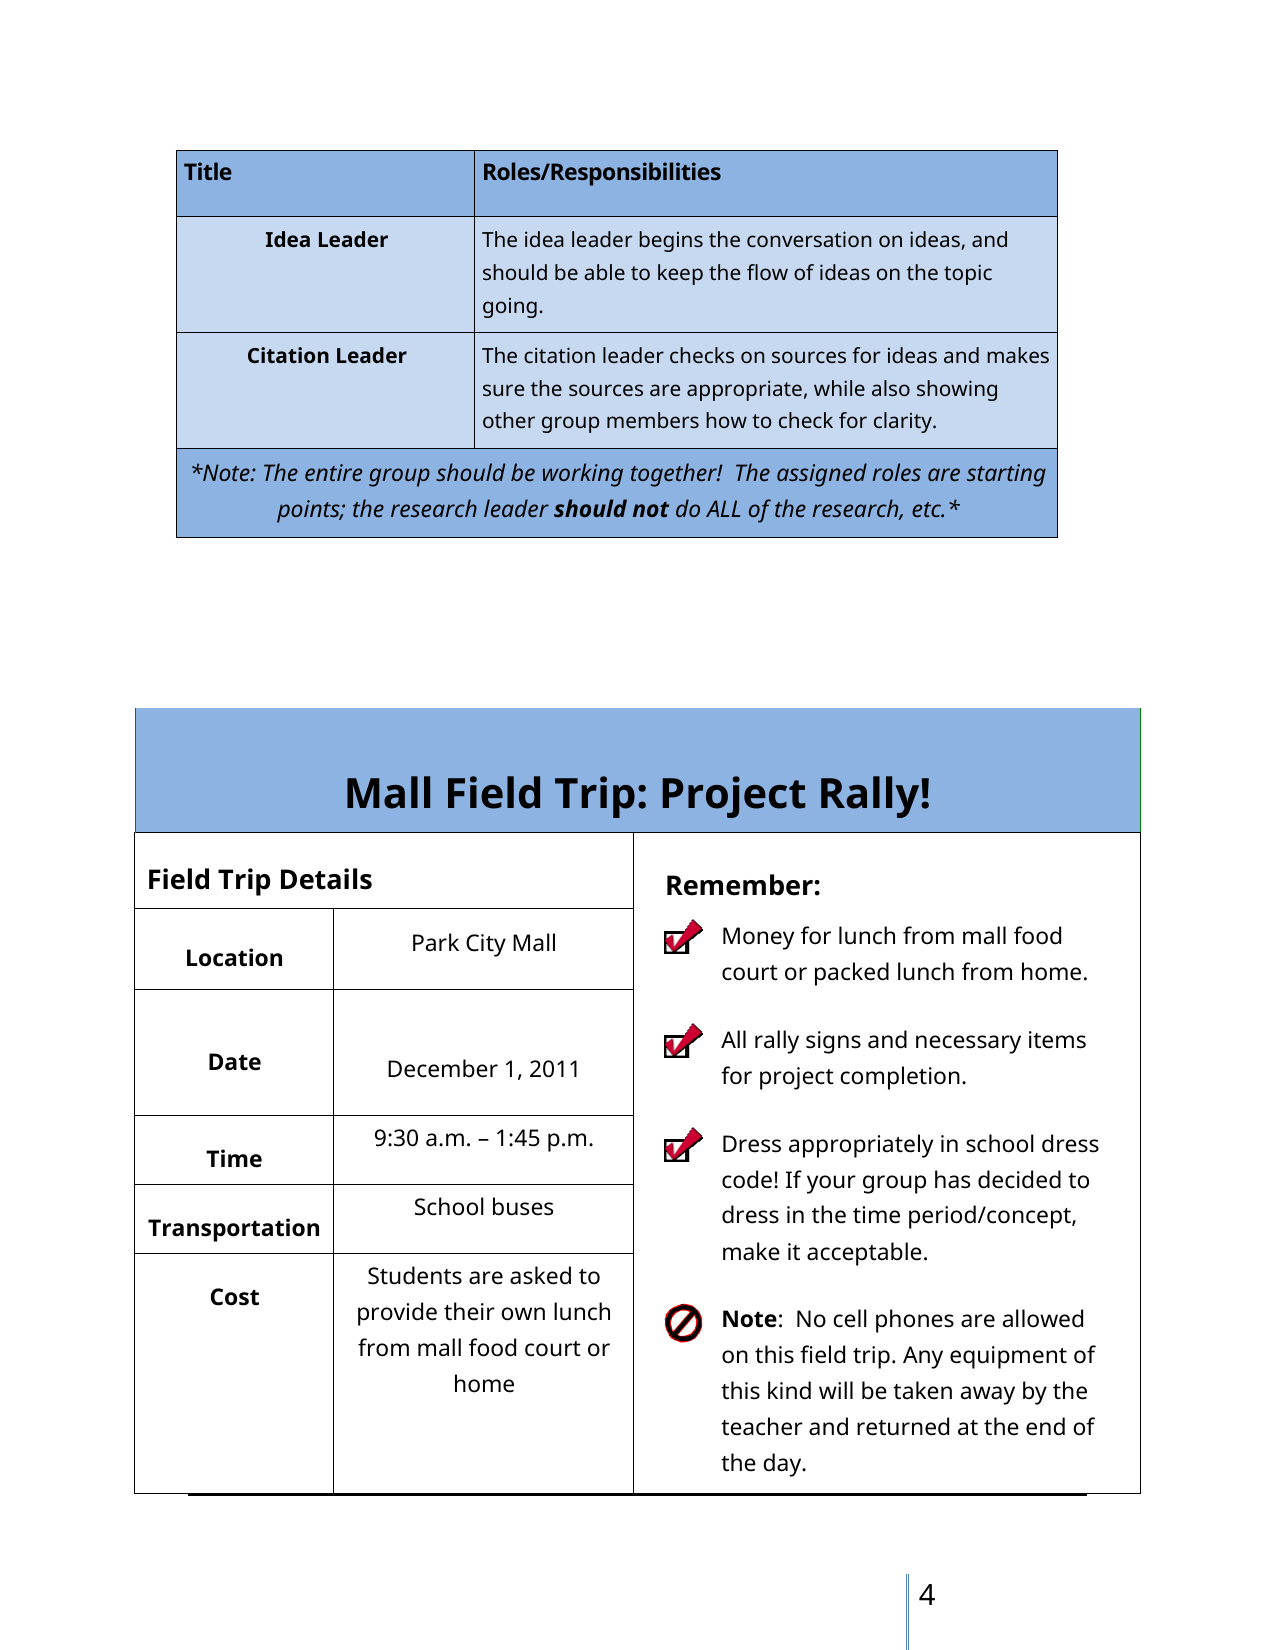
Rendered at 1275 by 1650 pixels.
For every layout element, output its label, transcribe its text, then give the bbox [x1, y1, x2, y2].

table_cell Park City Mall [334, 909, 633, 989]
table_cell Citation Leader [177, 333, 474, 448]
table_cell Field Trip Details [135, 833, 633, 908]
table_cell *Note: The entire group should be working together! The assigned roles are starting points; the research leader should not do ALL of the research, etc.* [177, 449, 1057, 537]
table_cell Cost [135, 1254, 333, 1493]
table_cell Transportation [135, 1185, 333, 1253]
table_cell 9:30 a.m. – 1:45 p.m. [334, 1116, 633, 1184]
picture [664, 919, 703, 954]
table_cell [634, 833, 1140, 1493]
table_cell Time [135, 1116, 333, 1184]
table_header Mall Field Trip: Project Rally! [136, 708, 1140, 832]
table_header Roles/Responsibilities [475, 151, 1057, 216]
table_cell December 1, 2011 [334, 990, 633, 1115]
picture [664, 1023, 703, 1058]
table_cell School buses [334, 1185, 633, 1253]
table_cell The idea leader begins the conversation on ideas, and should be able to keep the flow of ideas on the topic going. [475, 217, 1057, 332]
table_cell Idea Leader [177, 217, 474, 332]
table_header Title [177, 151, 474, 216]
table_cell Location [135, 909, 333, 989]
table_cell Date [135, 990, 333, 1115]
table_cell The citation leader checks on sources for ideas and makes sure the sources are appropriate, while also showing other group members how to check for clarity. [475, 333, 1057, 448]
picture [664, 1127, 703, 1162]
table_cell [334, 1254, 633, 1493]
